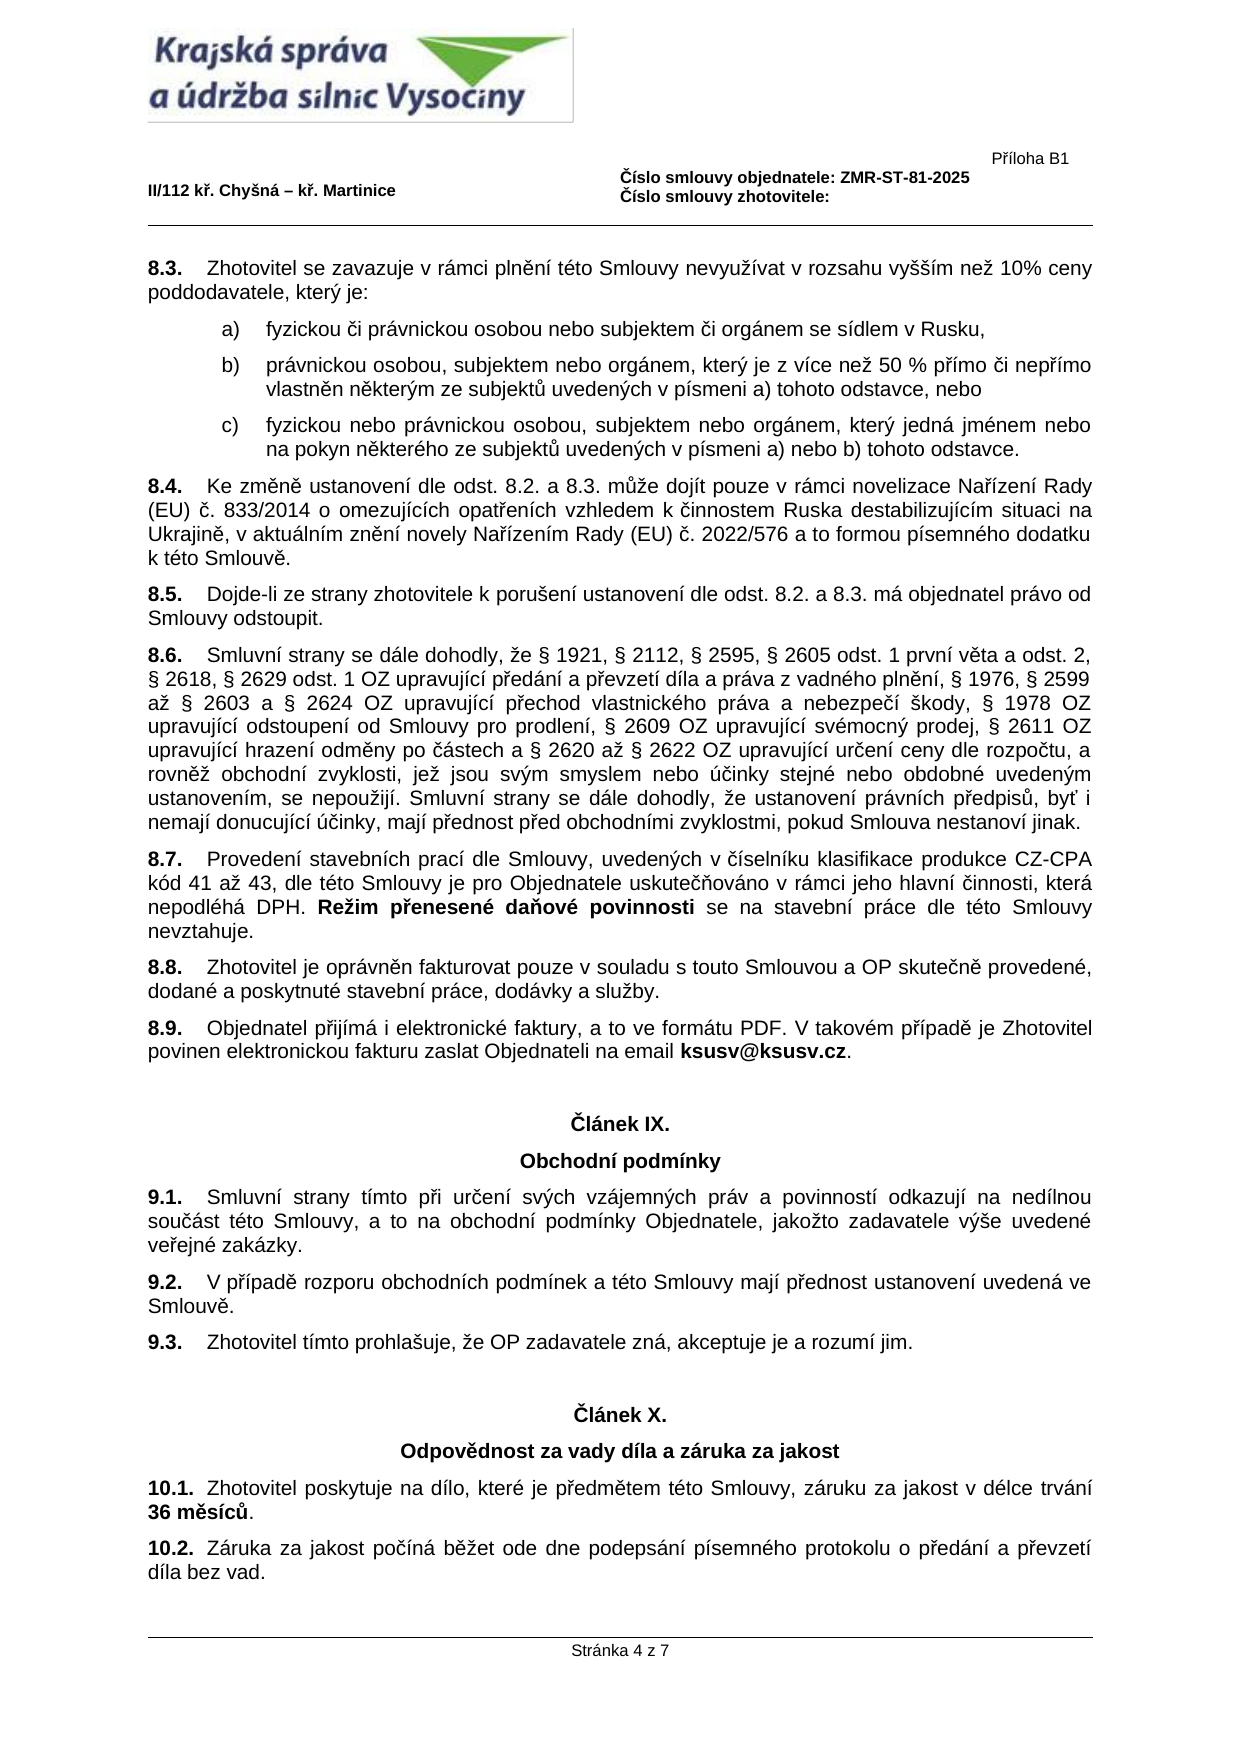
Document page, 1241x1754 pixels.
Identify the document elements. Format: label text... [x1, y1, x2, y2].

list Dojde-li ze strany zhotovitele k porušení ustanovení dle odst. 8.2. a 8.3. má objednatel právo od Smlouvy odstoupit. [148, 582, 1093, 630]
list Zhotovitel tímto prohlašuje, že OP zadavatele zná, akceptuje je a rozumí jim. [148, 1330, 1093, 1354]
list fyzickou nebo právnickou osobou, subjektem nebo orgánem, který jedná jménem nebo na pokyn některého ze subjektů uvedených v písmeni a) nebo b) tohoto odstavce. [221, 413, 1093, 461]
subtitle Obchodní podmínky [148, 1149, 1093, 1173]
subtitle Článek IX. [148, 1112, 1093, 1136]
list právnickou osobou, subjektem nebo orgánem, který je z více než 50 % přímo či nepřímo vlastněn některým ze subjektů uvedených v písmeni a) tohoto odstavce, nebo [221, 353, 1093, 401]
list Smluvní strany tímto při určení svých vzájemných práv a povinností odkazují na nedílnou součást této Smlouvy, a to na obchodní podmínky Objednatele, jakožto zadavatele výše uvedené veřejné zakázky. [148, 1185, 1093, 1257]
list Zhotovitel poskytuje na dílo, které je předmětem této Smlouvy, záruku za jakost v délce trvání 36 měsíců. [148, 1476, 1093, 1524]
list fyzickou či právnickou osobou nebo subjektem či orgánem se sídlem v Rusku, [221, 316, 1093, 340]
list Záruka za jakost počíná běžet ode dne podepsání písemného protokolu o předání a převzetí díla bez vad. [148, 1536, 1093, 1584]
list V případě rozporu obchodních podmínek a této Smlouvy mají přednost ustanovení uvedená ve Smlouvě. [148, 1269, 1093, 1317]
picture [147, 28, 574, 124]
list Zhotovitel je oprávněn fakturovat pouze v souladu s touto Smlouvou a OP skutečně provedené, dodané a poskytnuté stavební práce, dodávky a služby. [148, 955, 1093, 1003]
list Ke změně ustanovení dle odst. 8.2. a 8.3. může dojít pouze v rámci novelizace Nařízení Rady (EU) č. 833/2014 o omezujících opatřeních vzhledem k činnostem Ruska destabilizujícím situaci na Ukrajině, v aktuálním znění novely Nařízením Rady (EU) č. 2022/576 a to formou písemného dodatku k této Smlouvě. [148, 474, 1093, 569]
list Objednatel přijímá i elektronické faktury, a to ve formátu PDF. V takovém případě je Zhotovitel povinen elektronickou fakturu zaslat Objednateli na email ksusv@ksusv.cz. [148, 1015, 1093, 1063]
list Smluvní strany se dále dohodly, že § 1921, § 2112, § 2595, § 2605 odst. 1 první věta a odst. 2, § 2618, § 2629 odst. 1 OZ upravující předání a převzetí díla a práva z vadného plnění, § 1976, § 2599 až § 2603 a § 2624 OZ upravující přechod vlastnického práva a nebezpečí škody, § 1978 OZ upravující odstoupení od Smlouvy pro prodlení, § 2609 OZ upravující svémocný prodej, § 2611 OZ upravující hrazení odměny po částech a § 2620 až § 2622 OZ upravující určení ceny dle rozpočtu, a rovněž obchodní zvyklosti, jež jsou svým smyslem nebo účinky stejné nebo obdobné uvedeným ustanovením, se nepoužijí. Smluvní strany se dále dohodly, že ustanovení právních předpisů, byť i nemají donucující účinky, mají přednost před obchodními zvyklostmi, pokud Smlouva nestanoví jinak. [148, 642, 1093, 834]
list Provedení stavebních prací dle Smlouvy, uvedených v číselníku klasifikace produkce CZ-CPA kód 41 až 43, dle této Smlouvy je pro Objednatele uskutečňováno v rámci jeho hlavní činnosti, která nepodléhá DPH. Režim přenesené daňové povinnosti se na stavební práce dle této Smlouvy nevztahuje. [148, 847, 1093, 942]
list Zhotovitel se zavazuje v rámci plnění této Smlouvy nevyužívat v rozsahu vyšším než 10% ceny poddodavatele, který je: [148, 256, 1093, 304]
text Článek X. [148, 1403, 1093, 1427]
subtitle Odpovědnost za vady díla a záruka za jakost [148, 1439, 1093, 1463]
